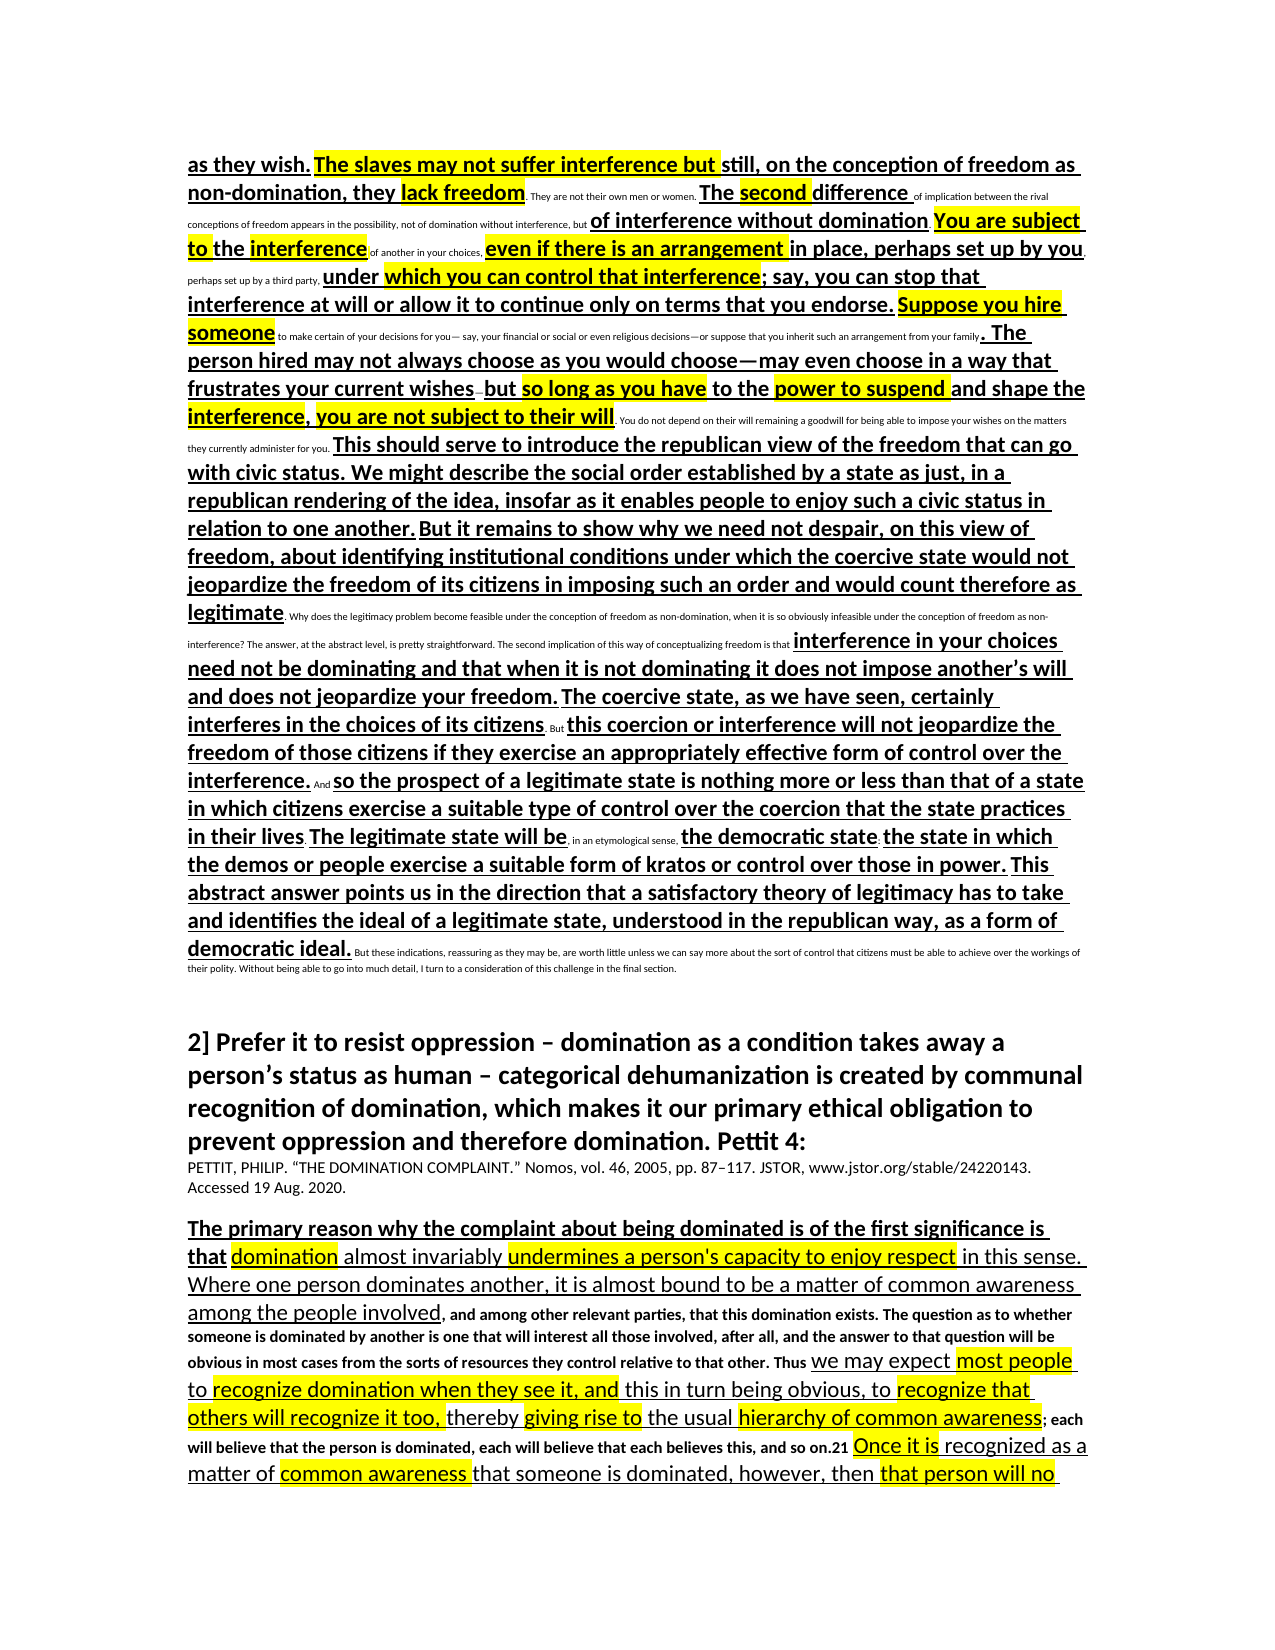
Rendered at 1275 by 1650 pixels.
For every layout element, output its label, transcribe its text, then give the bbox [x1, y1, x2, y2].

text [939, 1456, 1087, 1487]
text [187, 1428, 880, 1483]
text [187, 1214, 1087, 1455]
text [187, 150, 1087, 975]
text PETTIT, PHILIP. “THE DOMINATION COMPLAINT.” Nomos, vol. 46, 2005, pp. 87–117. JSTOR, www.jstor.org/stable/24220143. Accessed 19 Aug. 2020. [187, 1157, 1087, 1198]
text 2] Prefer it to resist oppression – domination as a condition takes away a person’s status as human – categorical dehumanization is created by communal recognition of domination, which makes it our primary ethical obligation to prevent oppression and therefore domination. Pettit 4: [187, 1025, 1087, 1157]
